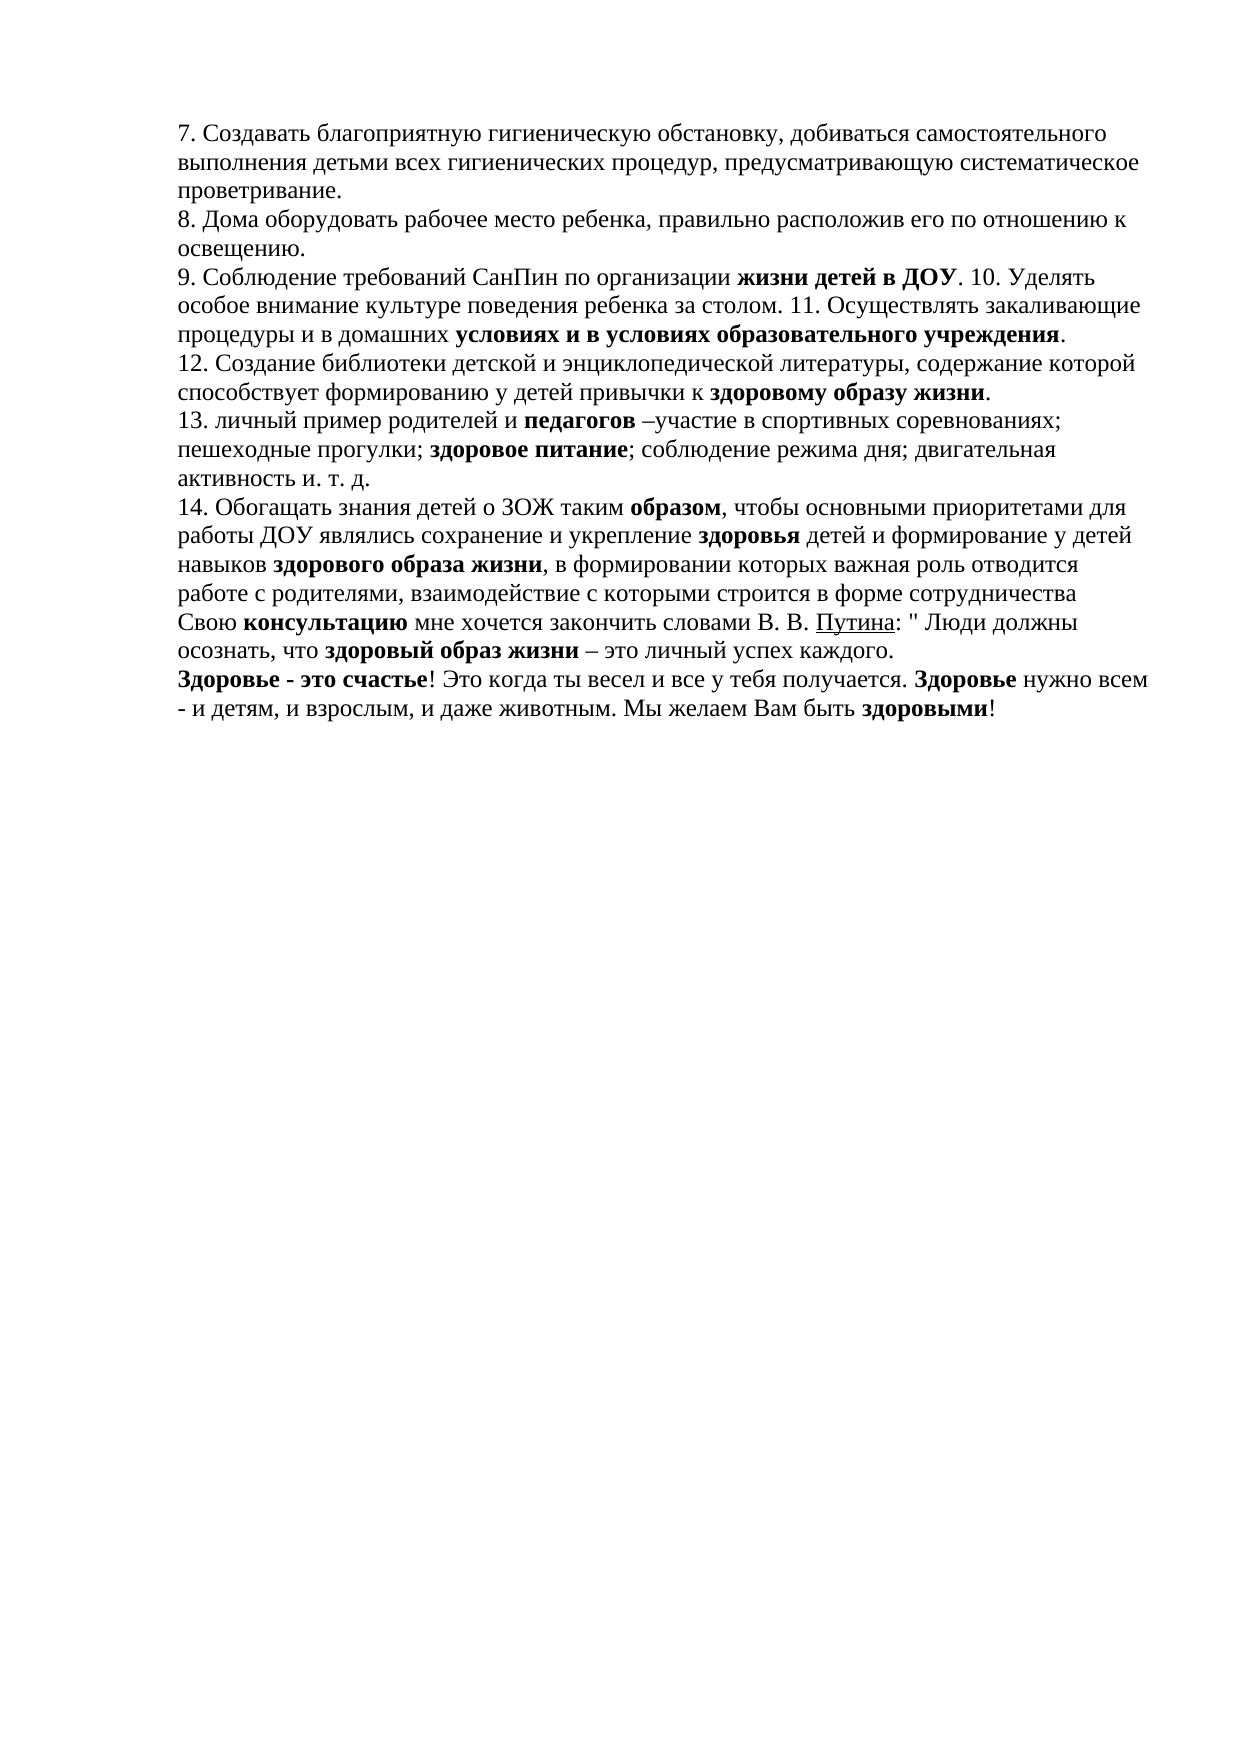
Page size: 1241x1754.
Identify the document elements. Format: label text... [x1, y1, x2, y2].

text 7. Создавать благоприятную гигиеническую обстановку, добиваться самостоятельного выполнения детьми всех гигиенических процедур, предусматривающую систематическое проветривание. [177, 118, 1152, 204]
text 9. Соблюдение требований СанПин по организации жизни детей в ДОУ. 10. Уделять особое внимание культуре поведения ребенка за столом. 11. Осуществлять закаливающие процедуры и в домашних условиях и в условиях образовательного учреждения. [177, 262, 1152, 348]
text 14. Обогащать знания детей о ЗОЖ таким образом, чтобы основными приоритетами для работы ДОУ являлись сохранение и укрепление здоровья детей и формирование у детей навыков здорового образа жизни, в формировании которых важная роль отводится работе с родителями, взаимодействие с которыми строится в форме сотрудничества [177, 492, 1152, 607]
text 13. личный пример родителей и педагогов –участие в спортивных соревнованиях; пешеходные прогулки; здоровое питание; соблюдение режима дня; двигательная активность и. т. д. [177, 406, 1152, 492]
text Свою консультацию мне хочется закончить словами В. В. Путина: " Люди должны осознать, что здоровый образ жизни – это личный успех каждого. [177, 607, 1152, 664]
text 8. Дома оборудовать рабочее место ребенка, правильно расположив его по отношению к освещению. [177, 204, 1152, 262]
text 12. Создание библиотеки детской и энциклопедической литературы, содержание которой способствует формированию у детей привычки к здоровому образу жизни. [177, 348, 1152, 406]
text Здоровье - это счастье! Это когда ты весел и все у тебя получается. Здоровье нужно всем - и детям, и взрослым, и даже животным. Мы желаем Вам быть здоровыми! [177, 664, 1152, 722]
